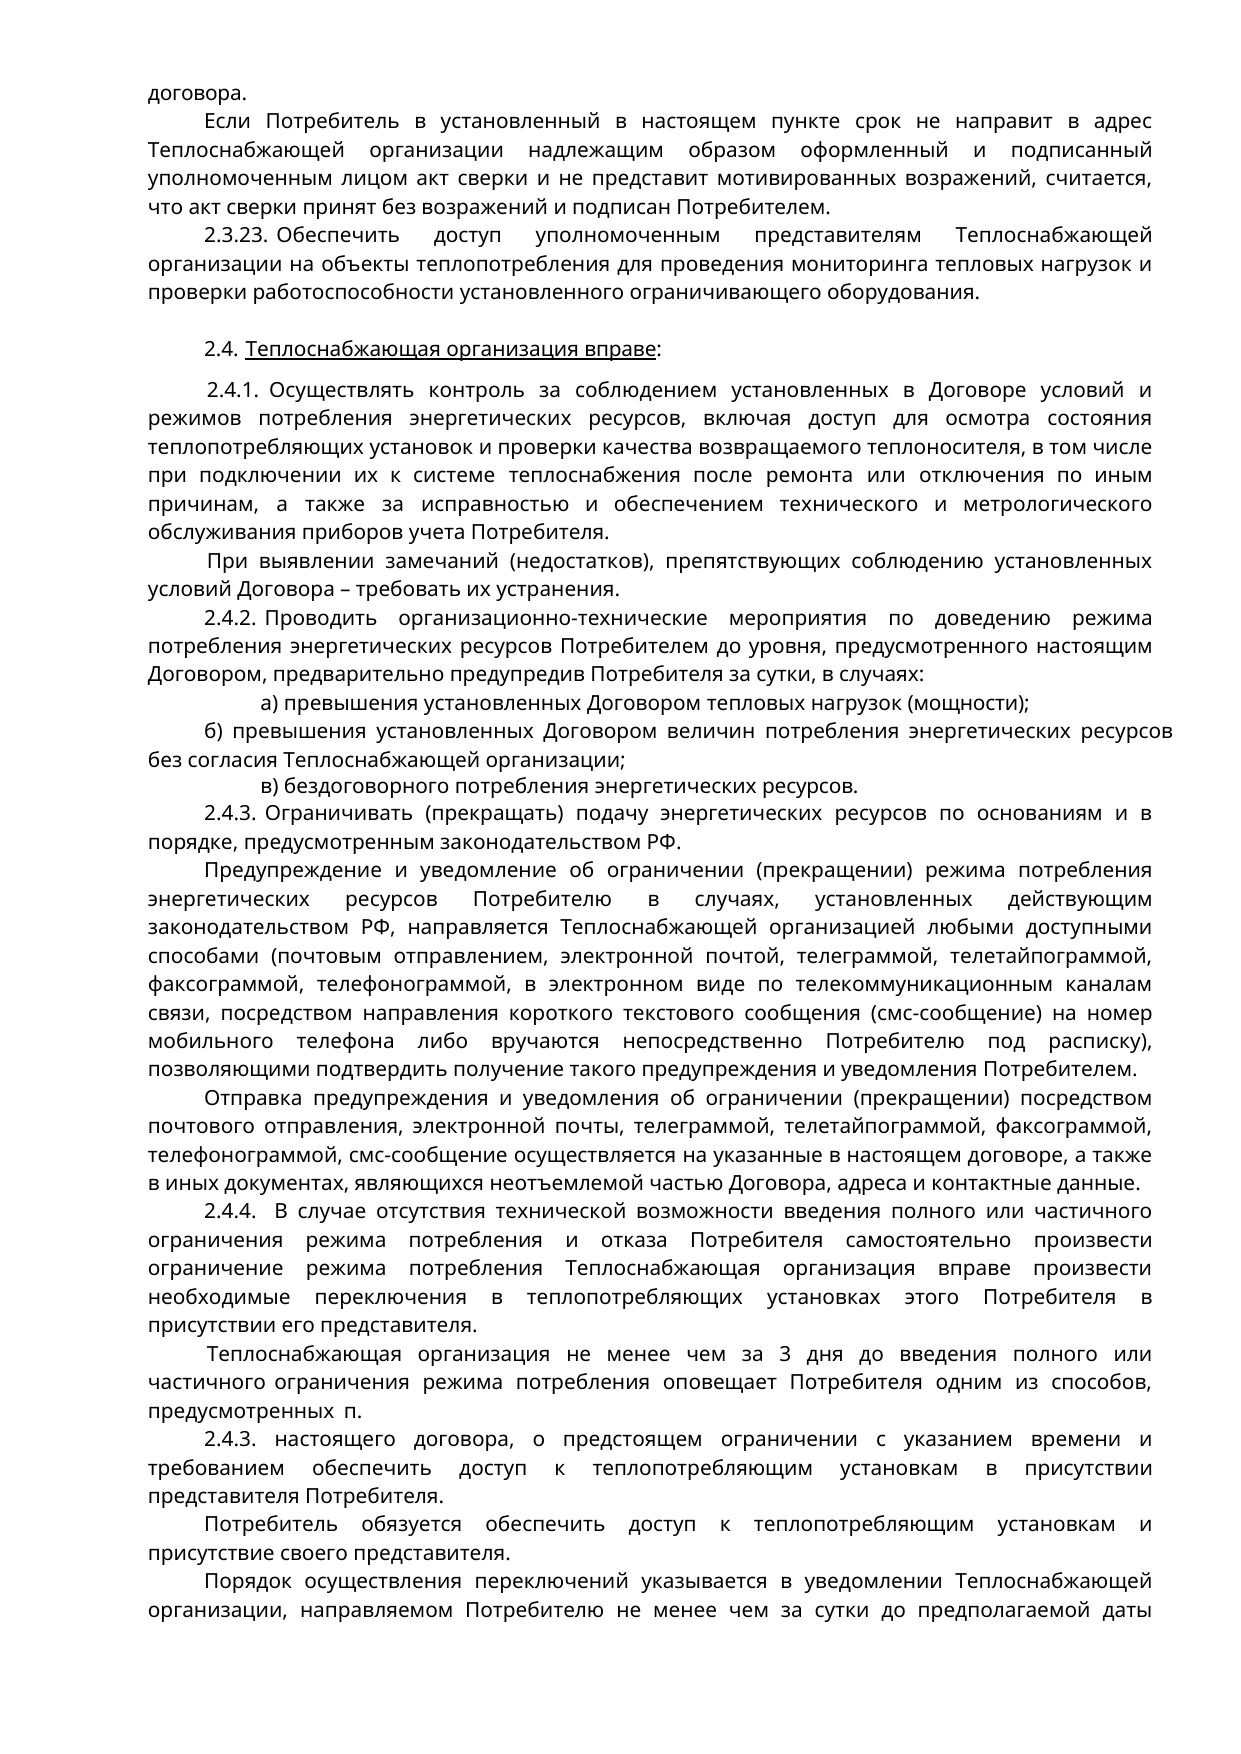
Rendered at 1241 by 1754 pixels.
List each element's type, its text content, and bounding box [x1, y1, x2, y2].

text Потребитель обязуется обеспечить доступ к теплопотребляющим установкам и присутствие своего представителя. [148, 1509, 1152, 1566]
text При выявлении замечаний (недостатков), препятствующих соблюдению установленных условий Договора – требовать их устранения. [148, 546, 1152, 603]
list Проводить организационно-технические мероприятия по доведению режима потребления энергетических ресурсов Потребителем до уровня, предусмотренного настоящим Договором, предварительно предупредив Потребителя за сутки, в случаях: [148, 603, 1153, 688]
text Отправка предупреждения и уведомления об ограничении (прекращении) посредством почтового отправления, электронной почты, телеграммой, телетайпограммой, факсограммой, телефонограммой, смс-сообщение осуществляется на указанные в настоящем договоре, а также в иных документах, являющихся неотъемлемой частью Договора, адреса и контактные данные. [148, 1083, 1152, 1197]
text 2.4.3. настоящего договора, о предстоящем ограничении с указанием времени и требованием обеспечить доступ к теплопотребляющим установкам в присутствии представителя Потребителя. [148, 1424, 1153, 1509]
text а) превышения установленных Договором тепловых нагрузок (мощности); [204, 688, 1211, 716]
list Теплоснабжающая организация вправе: [204, 334, 1211, 363]
text Теплоснабжающая организация не менее чем за 3 дня до введения полного или частичного ограничения режима потребления оповещает Потребителя одним из способов, предусмотренных п. [148, 1339, 1152, 1424]
list Ограничивать (прекращать) подачу энергетических ресурсов по основаниям и в порядке, предусмотренным законодательством РФ. [148, 798, 1152, 855]
text в) бездоговорного потребления энергетических ресурсов. [204, 773, 1211, 798]
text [148, 1566, 1153, 1623]
list Осуществлять контроль за соблюдением установленных в Договоре условий и режимов потребления энергетических ресурсов, включая доступ для осмотра состояния теплопотребляющих установок и проверки качества возвращаемого теплоносителя, в том числе при подключении их к системе теплоснабжения после ремонта или отключения по иным причинам, а также за исправностью и обеспечением технического и метрологического обслуживания приборов учета Потребителя. [148, 375, 1152, 546]
text договора. [148, 78, 1211, 107]
text б) превышения установленных Договором величин потребления энергетических ресурсов без согласия Теплоснабжающей организации; [148, 716, 1211, 773]
list В случае отсутствия технической возможности введения полного или частичного ограничения режима потребления и отказа Потребителя самостоятельно произвести ограничение режима потребления Теплоснабжающая организация вправе произвести необходимые переключения в теплопотребляющих установках этого Потребителя в присутствии его представителя. [148, 1197, 1152, 1339]
list Обеспечить доступ уполномоченным представителям Теплоснабжающей организации на объекты теплопотребления для проведения мониторинга тепловых нагрузок и проверки работоспособности установленного ограничивающего оборудования. [148, 220, 1153, 306]
text Если Потребитель в установленный в настоящем пункте срок не направит в адрес Теплоснабжающей организации надлежащим образом оформленный и подписанный уполномоченным лицом акт сверки и не представит мотивированных возражений, считается, что акт сверки принят без возражений и подписан Потребителем. [148, 107, 1153, 220]
text Предупреждение и уведомление об ограничении (прекращении) режима потребления энергетических ресурсов Потребителю в случаях, установленных действующим законодательством РФ, направляется Теплоснабжающей организацией любыми доступными способами (почтовым отправлением, электронной почтой, телеграммой, телетайпограммой, факсограммой, телефонограммой, в электронном виде по телекоммуникационным каналам связи, посредством направления короткого текстового сообщения (смс-сообщение) на номер мобильного телефона либо вручаются непосредственно Потребителю под расписку), позволяющими подтвердить получение такого предупреждения и уведомления Потребителем. [148, 855, 1153, 1083]
